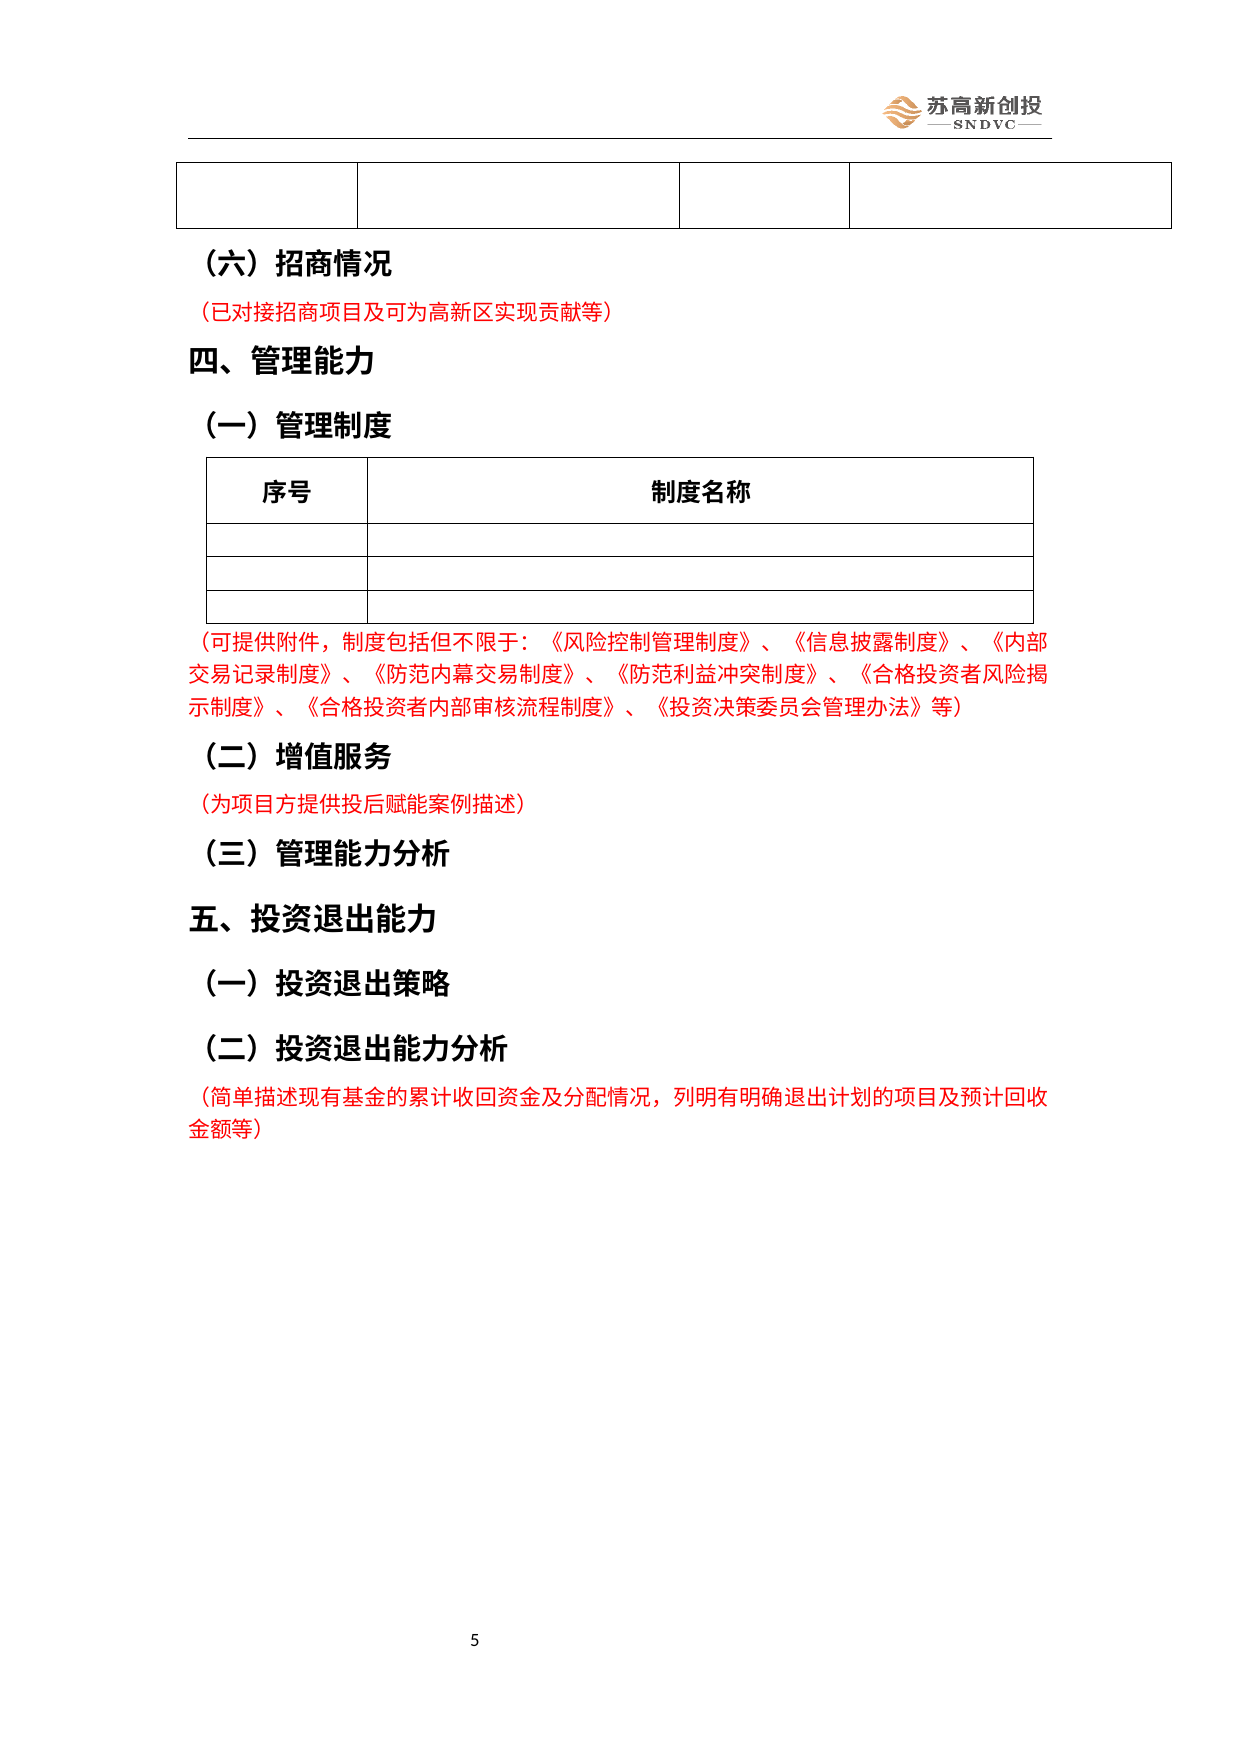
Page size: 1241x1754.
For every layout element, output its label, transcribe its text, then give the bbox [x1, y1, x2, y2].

list （为项目方提供投后赋能案例描述） [188, 787, 1052, 819]
table_cell [680, 163, 849, 228]
list 招商情况 [188, 229, 1052, 294]
list 五、投资退出能力 [188, 884, 1052, 949]
table_cell [368, 591, 1033, 623]
text （二）投资退出能力分析 [188, 1014, 1052, 1079]
list （已对接招商项目及可为高新区实现贡献等） [188, 294, 1052, 327]
table_cell [207, 591, 367, 623]
table_cell [207, 557, 367, 590]
table_header 制度名称 [368, 458, 1033, 523]
text （一）投资退出策略 [188, 949, 1052, 1014]
list （简单描述现有基金的累计收回资金及分配情况，列明有明确退出计划的项目及预计回收金额等） [188, 1079, 1052, 1144]
table_cell [368, 524, 1033, 556]
table_cell [358, 163, 679, 228]
list 四、管理能力 [188, 327, 1052, 392]
table_cell [207, 524, 367, 556]
list 管理能力分析 [188, 819, 1052, 884]
table_cell [177, 163, 357, 228]
table_cell [850, 163, 1171, 228]
text （可提供附件，制度包括但不限于：《风险控制管理制度》、《信息披露制度》、《内部交易记录制度》、《防范内幕交易制度》、《防范利益冲突制度》、《合格投资者风险揭示制度》、《合格投资者内部审核流程制度》、《投资决策委员会管理办法》等） [188, 624, 1052, 722]
list 增值服务 [188, 722, 1052, 787]
picture [876, 88, 1053, 137]
text （一）管理制度 [188, 392, 1052, 457]
table_cell [368, 557, 1033, 590]
table_header 序号 [207, 458, 367, 523]
